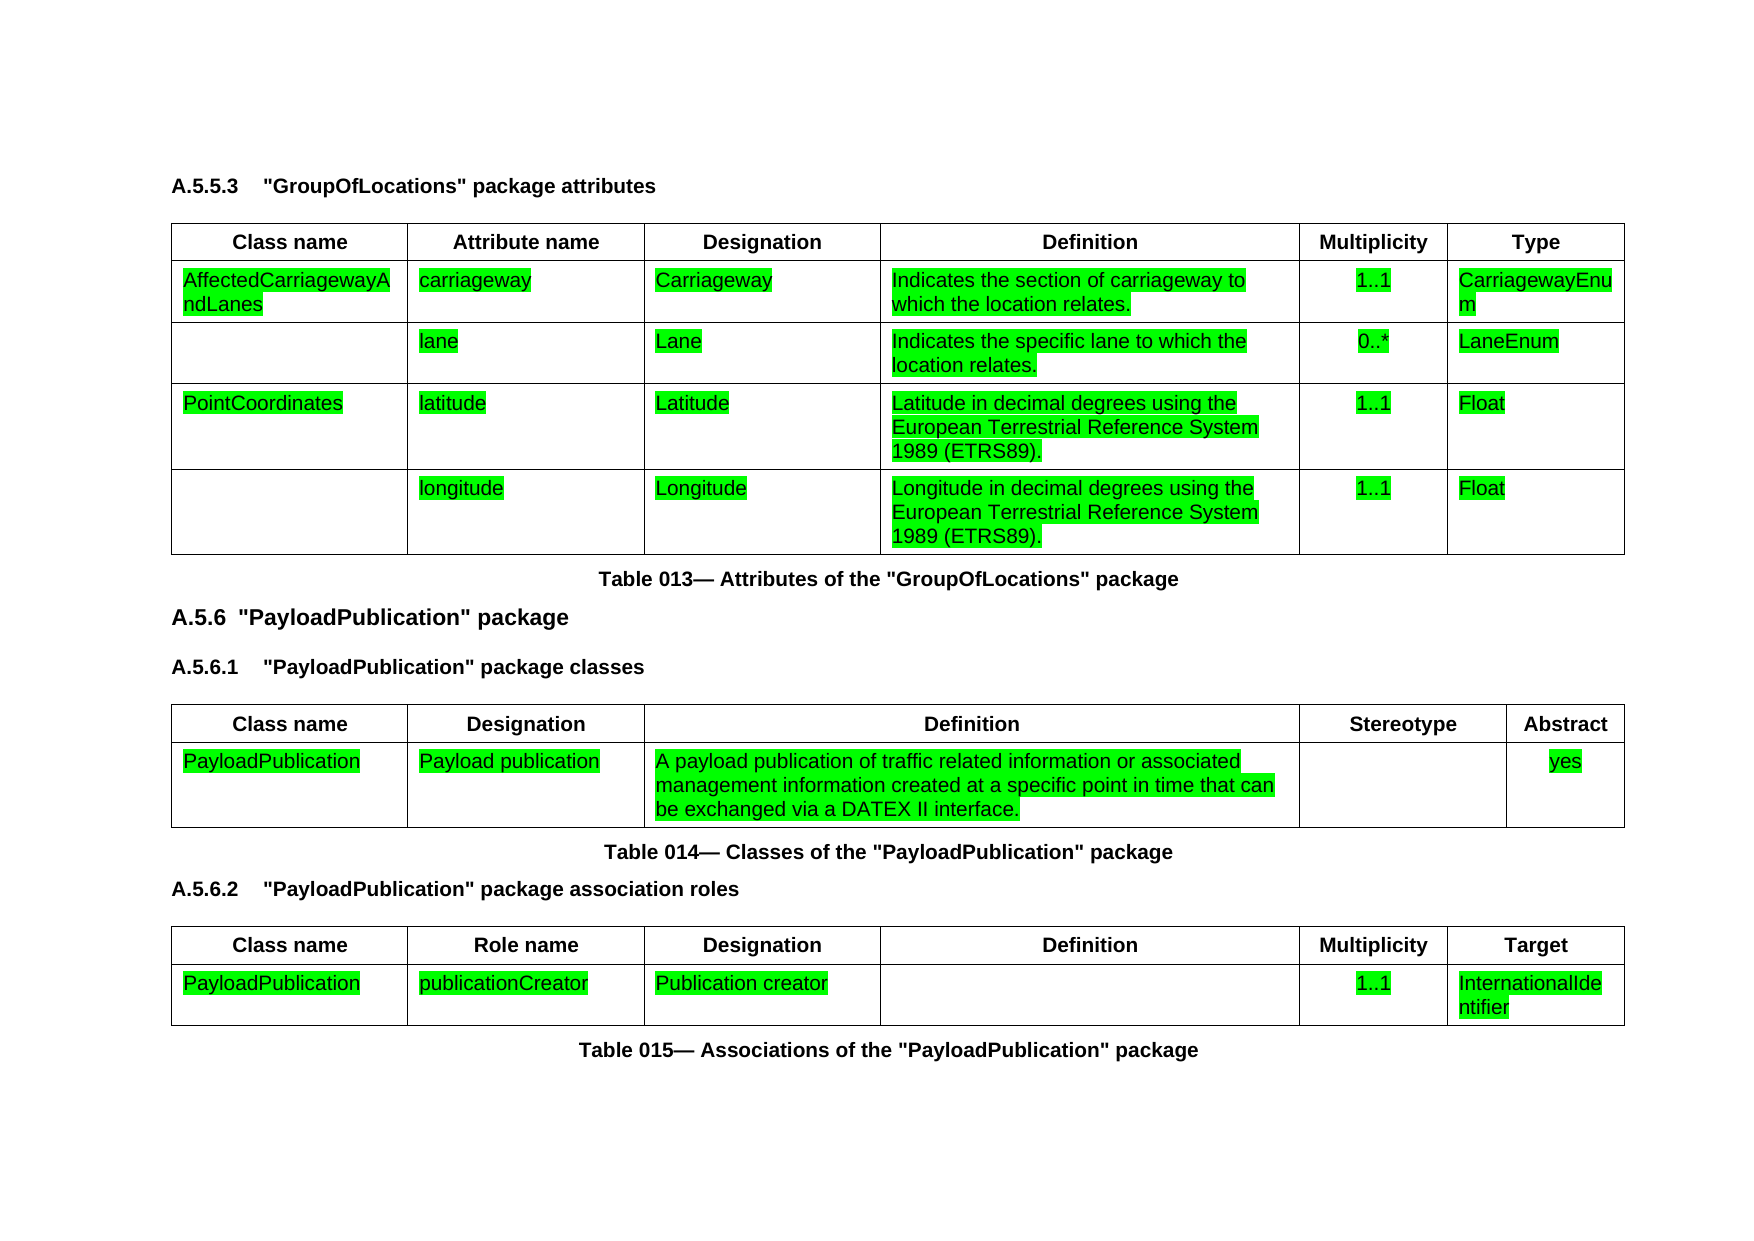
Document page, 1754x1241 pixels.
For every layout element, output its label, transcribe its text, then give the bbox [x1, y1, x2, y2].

table_header Role name [408, 927, 644, 963]
table_cell PayloadPublication [172, 743, 407, 827]
title Table 15— Associations of the "PayloadPublication" package [171, 1038, 1606, 1062]
table_header Designation [408, 705, 644, 742]
text "PayloadPublication" package association roles [171, 877, 1606, 901]
table_header Class name [172, 927, 407, 963]
table_header Abstract [1507, 705, 1624, 742]
table_cell CarriagewayEnum [1448, 261, 1624, 322]
table_cell PayloadPublication [172, 965, 407, 1025]
table_cell Latitude [645, 384, 880, 469]
table_header Designation [645, 927, 880, 963]
table_header Multiplicity [1300, 927, 1447, 963]
table_cell Float [1448, 470, 1624, 554]
table_header Type [1448, 224, 1624, 260]
table_cell Latitude in decimal degrees using the European Terrestrial Reference System 1989 (ETRS89). [881, 384, 1299, 469]
table_cell Float [1448, 384, 1624, 469]
table_header Attribute name [408, 224, 644, 260]
table_cell lane [408, 323, 644, 383]
table_cell 1..1 [1300, 965, 1447, 1025]
table_cell 1..1 [1300, 261, 1447, 322]
table_cell PointCoordinates [172, 384, 407, 469]
table_header Designation [645, 224, 880, 260]
table_cell Longitude [645, 470, 880, 554]
title Table 13— Attributes of the "GroupOfLocations" package [171, 568, 1606, 592]
table_cell Carriageway [645, 261, 880, 322]
table_cell Indicates the specific lane to which the location relates. [881, 323, 1299, 383]
table_cell A payload publication of traffic related information or associated management information created at a specific point in time that can be exchanged via a DATEX II interface. [645, 743, 1299, 827]
table_cell 1..1 [1300, 470, 1447, 554]
table_header Class name [172, 224, 407, 260]
table_header Definition [881, 927, 1299, 963]
table_cell InternationalIdentifier [1448, 965, 1624, 1025]
table_header Definition [881, 224, 1299, 260]
table_cell publicationCreator [408, 965, 644, 1025]
table_cell Indicates the section of carriageway to which the location relates. [881, 261, 1299, 322]
table_cell Publication creator [645, 965, 880, 1025]
table_cell [881, 965, 1299, 1025]
table_cell carriageway [408, 261, 644, 322]
text "GroupOfLocations" package attributes [171, 174, 1606, 198]
text "PayloadPublication" package classes [171, 655, 1606, 679]
table_cell Payload publication [408, 743, 644, 827]
table_cell [172, 323, 407, 383]
table_cell Lane [645, 323, 880, 383]
table_header Multiplicity [1300, 224, 1447, 260]
table_cell 1..1 [1300, 384, 1447, 469]
table_header Definition [645, 705, 1299, 742]
table_cell latitude [408, 384, 644, 469]
table_cell LaneEnum [1448, 323, 1624, 383]
table_cell longitude [408, 470, 644, 554]
table_cell [1300, 743, 1506, 827]
table_cell 0..* [1300, 323, 1447, 383]
text "PayloadPublication" package [171, 604, 1606, 630]
title Table 14— Classes of the "PayloadPublication" package [171, 841, 1606, 864]
table_header Target [1448, 927, 1624, 963]
table_header Stereotype [1300, 705, 1506, 742]
table_cell AffectedCarriagewayAndLanes [172, 261, 407, 322]
table_header Class name [172, 705, 407, 742]
table_cell Longitude in decimal degrees using the European Terrestrial Reference System 1989 (ETRS89). [881, 470, 1299, 554]
table_cell [172, 470, 407, 554]
table_cell yes [1507, 743, 1624, 827]
